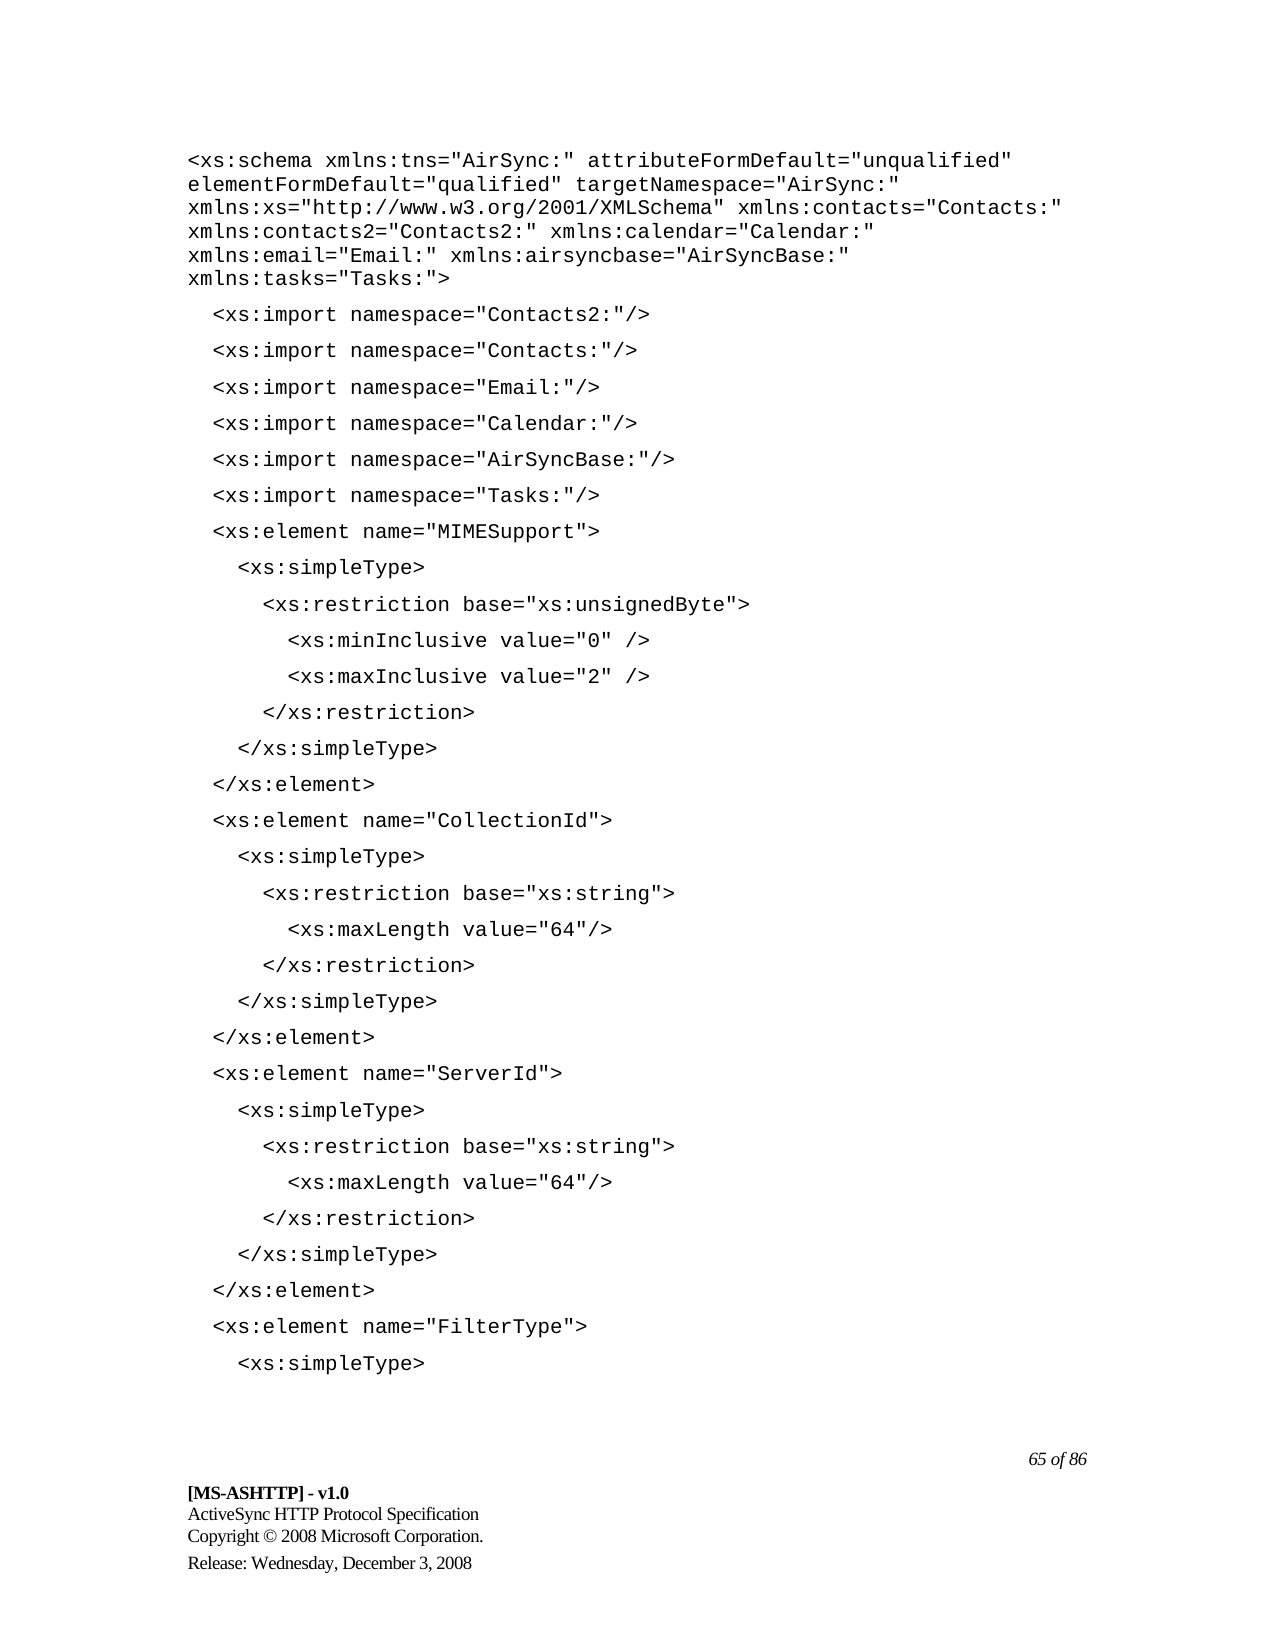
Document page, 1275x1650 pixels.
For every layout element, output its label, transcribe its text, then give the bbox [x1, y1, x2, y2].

text <xs:restriction base="xs:string"> [187, 883, 1087, 906]
text <xs:import namespace="Contacts2:"/> [187, 304, 1087, 328]
text <xs:import namespace="Contacts:"/> [187, 341, 1087, 364]
text </xs:element> [187, 1280, 1087, 1304]
text </xs:restriction> [187, 1208, 1087, 1232]
text <xs:simpleType> [187, 1353, 1087, 1376]
text <xs:simpleType> [187, 1099, 1087, 1123]
text <xs:simpleType> [187, 847, 1087, 870]
text <xs:import namespace="AirSyncBase:"/> [187, 449, 1087, 473]
text <xs:element name="ServerId"> [187, 1063, 1087, 1087]
text <xs:element name="FilterType"> [187, 1316, 1087, 1340]
text <xs:maxInclusive value="2" /> [187, 666, 1087, 689]
text <xs:schema xmlns:tns="AirSync:" attributeFormDefault="unqualified" elementFormDefault="qualified" targetNamespace="AirSync:" xmlns:xs="http://www.w3.org/2001/XMLSchema" xmlns:contacts="Contacts:" xmlns:contacts2="Contacts2:" xmlns:calendar="Calendar:" xmlns:email="Email:" xmlns:airsyncbase="AirSyncBase:" xmlns:tasks="Tasks:"> [187, 150, 1087, 292]
text <xs:maxLength value="64"/> [187, 919, 1087, 942]
text </xs:element> [187, 774, 1087, 798]
text <xs:minInclusive value="0" /> [187, 630, 1087, 653]
text </xs:restriction> [187, 955, 1087, 979]
text <xs:import namespace="Calendar:"/> [187, 413, 1087, 436]
text </xs:simpleType> [187, 991, 1087, 1015]
text <xs:element name="CollectionId"> [187, 810, 1087, 834]
text <xs:restriction base="xs:unsignedByte"> [187, 593, 1087, 617]
text <xs:element name="MIMESupport"> [187, 521, 1087, 545]
text <xs:import namespace="Email:"/> [187, 377, 1087, 400]
text </xs:simpleType> [187, 1244, 1087, 1268]
text </xs:simpleType> [187, 738, 1087, 762]
text <xs:maxLength value="64"/> [187, 1172, 1087, 1196]
text <xs:import namespace="Tasks:"/> [187, 485, 1087, 509]
text </xs:restriction> [187, 702, 1087, 726]
text </xs:element> [187, 1027, 1087, 1051]
text <xs:simpleType> [187, 557, 1087, 581]
text <xs:restriction base="xs:string"> [187, 1136, 1087, 1159]
